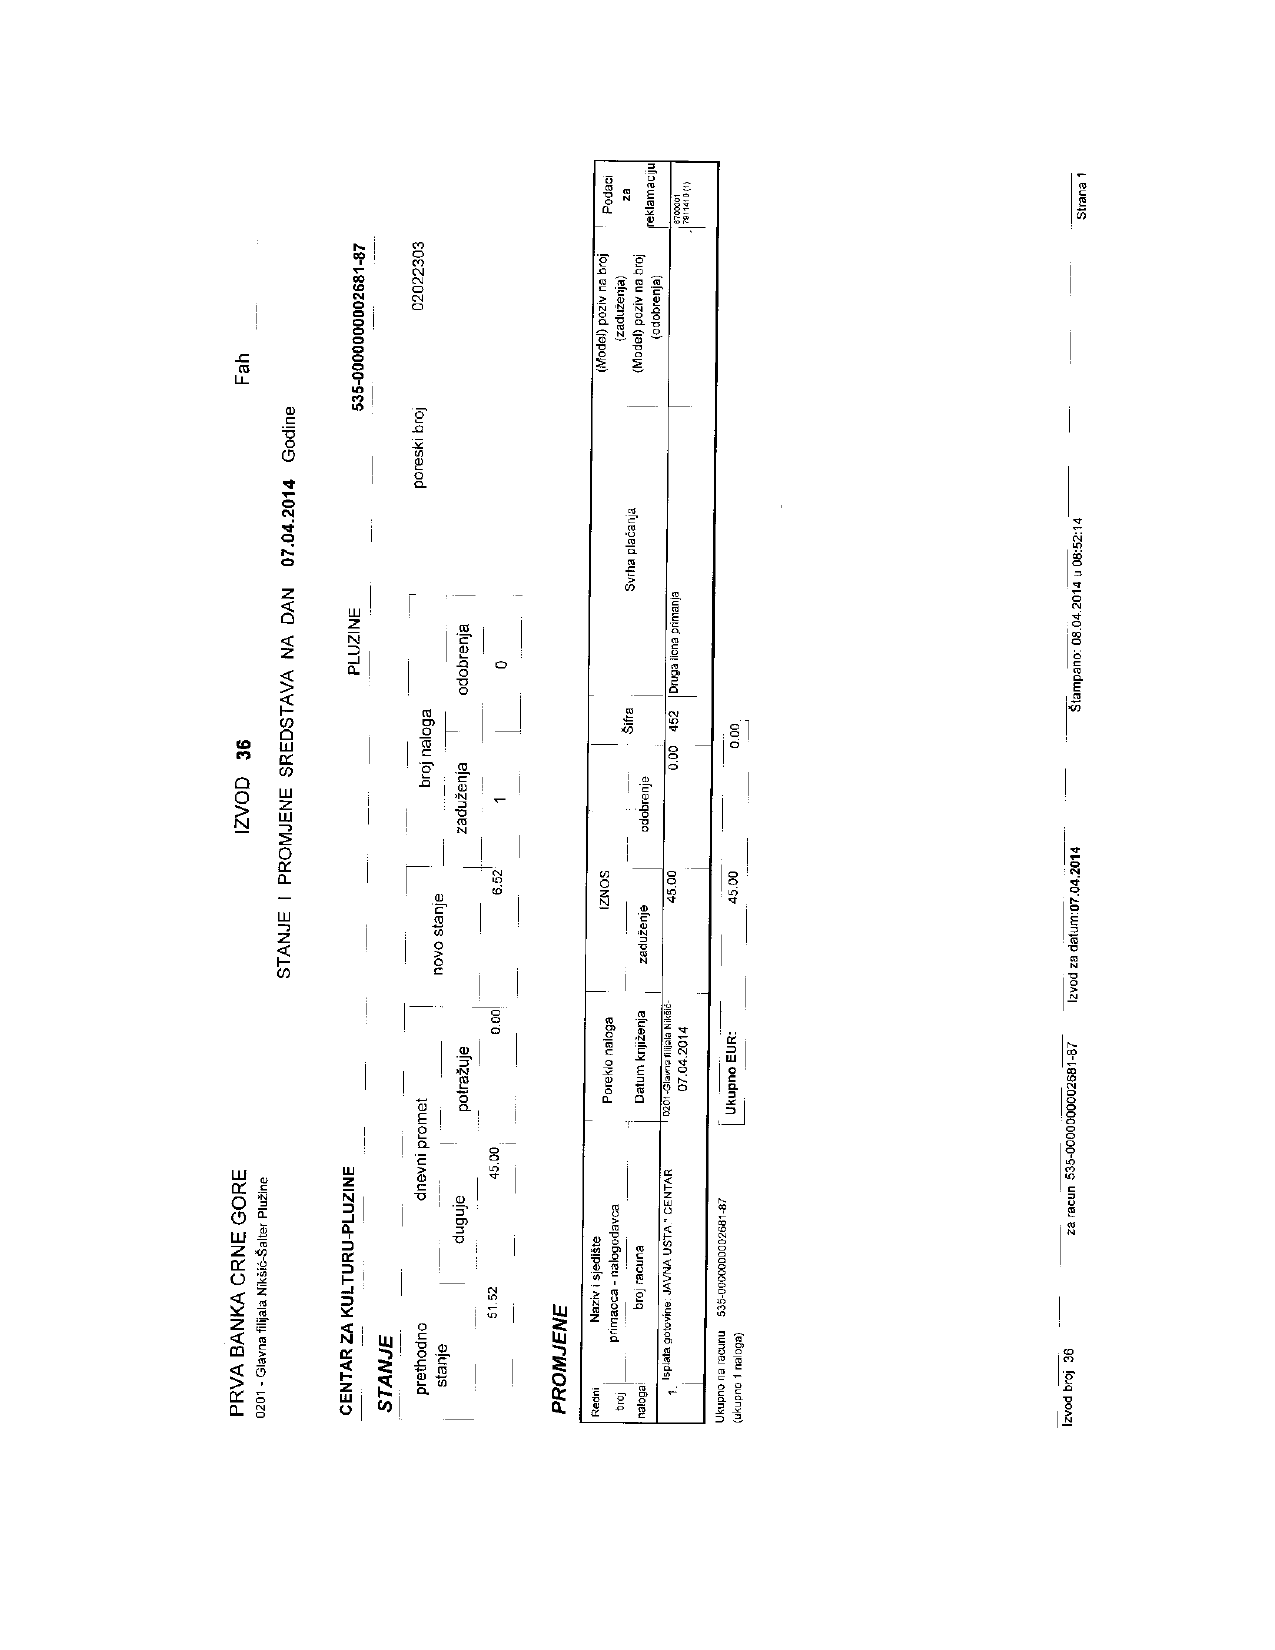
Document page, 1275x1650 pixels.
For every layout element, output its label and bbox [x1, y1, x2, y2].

picture [177, 147, 1157, 1496]
